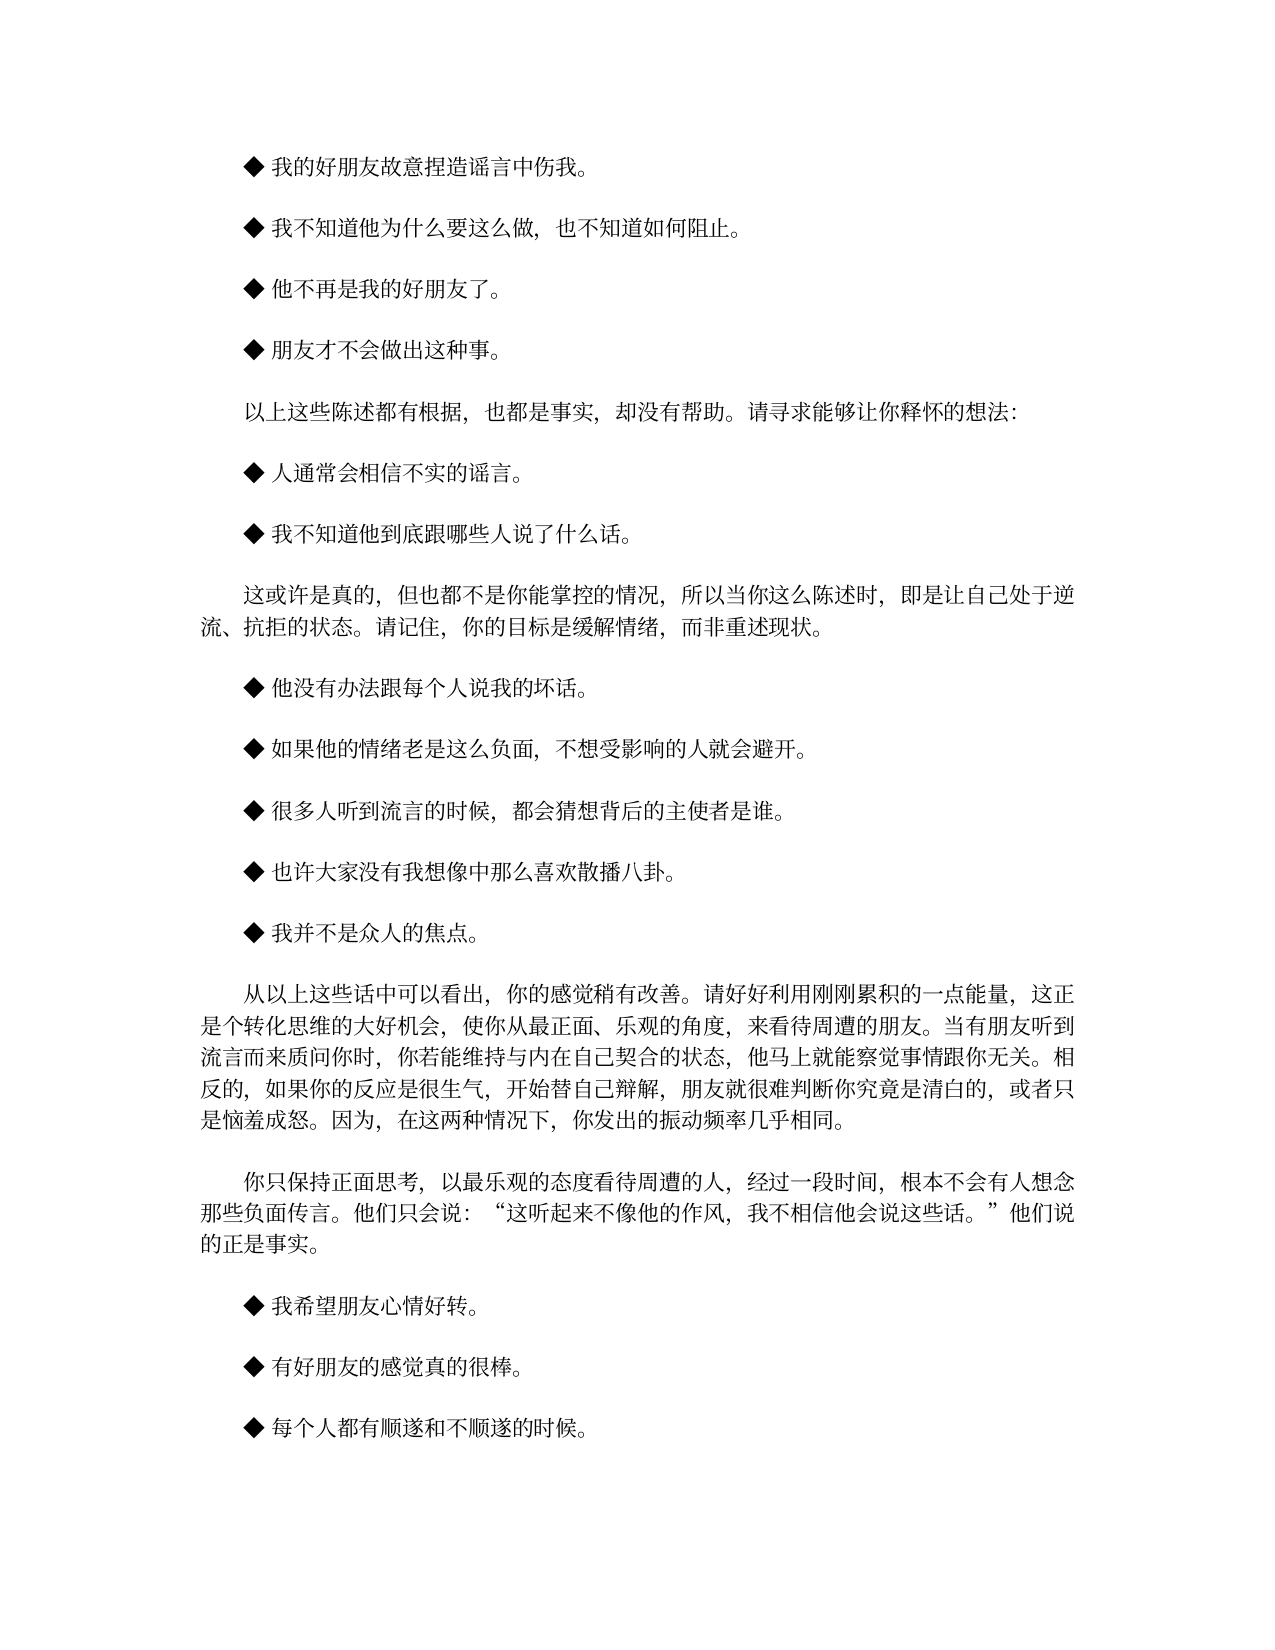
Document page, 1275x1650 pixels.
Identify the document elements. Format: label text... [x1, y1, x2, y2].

text ◆ 我不知道他为什么要这么做，也不知道如何阻止。 [200, 211, 1075, 243]
text ◆ 有好朋友的感觉真的很棒。 [200, 1350, 1075, 1382]
text ◆ 每个人都有顺遂和不顺遂的时候。 [200, 1411, 1075, 1443]
text ◆ 我的好朋友故意捏造谣言中伤我。 [200, 150, 1075, 181]
text 从以上这些话中可以看出，你的感觉稍有改善。请好好利用刚刚累积的一点能量，这正是个转化思维的大好机会，使你从最正面、乐观的角度，来看待周遭的朋友。当有朋友听到流言而来质问你时，你若能维持与内在自己契合的状态，他马上就能察觉事情跟你无关。相反的，如果你的反应是很生气，开始替自己辩解，朋友就很难判断你究竟是清白的，或者只是恼羞成怒。因为，在这两种情况下，你发出的振动频率几乎相同。 [200, 978, 1075, 1135]
text ◆ 他不再是我的好朋友了。 [200, 272, 1075, 304]
text 这或许是真的，但也都不是你能掌控的情况，所以当你这么陈述时，即是让自己处于逆流、抗拒的状态。请记住，你的目标是缓解情绪，而非重述现状。 [200, 579, 1075, 642]
text ◆ 我希望朋友心情好转。 [200, 1289, 1075, 1320]
text ◆ 我并不是众人的焦点。 [200, 916, 1075, 948]
text ◆ 我不知道他到底跟哪些人说了什么话。 [200, 517, 1075, 549]
text ◆ 如果他的情绪老是这么负面，不想受影响的人就会避开。 [200, 733, 1075, 764]
text ◆ 也许大家没有我想像中那么喜欢散播八卦。 [200, 855, 1075, 887]
text ◆ 朋友才不会做出这种事。 [200, 334, 1075, 365]
text 你只保持正面思考，以最乐观的态度看待周遭的人，经过一段时间，根本不会有人想念那些负面传言。他们只会说：“这听起来不像他的作风，我不相信他会说这些话。”他们说的正是事实。 [200, 1165, 1075, 1259]
text 以上这些陈述都有根据，也都是事实，却没有帮助。请寻求能够让你释怀的想法： [200, 395, 1075, 426]
text ◆ 人通常会相信不实的谣言。 [200, 456, 1075, 488]
text ◆ 很多人听到流言的时候，都会猜想背后的主使者是谁。 [200, 794, 1075, 825]
text ◆ 他没有办法跟每个人说我的坏话。 [200, 671, 1075, 703]
